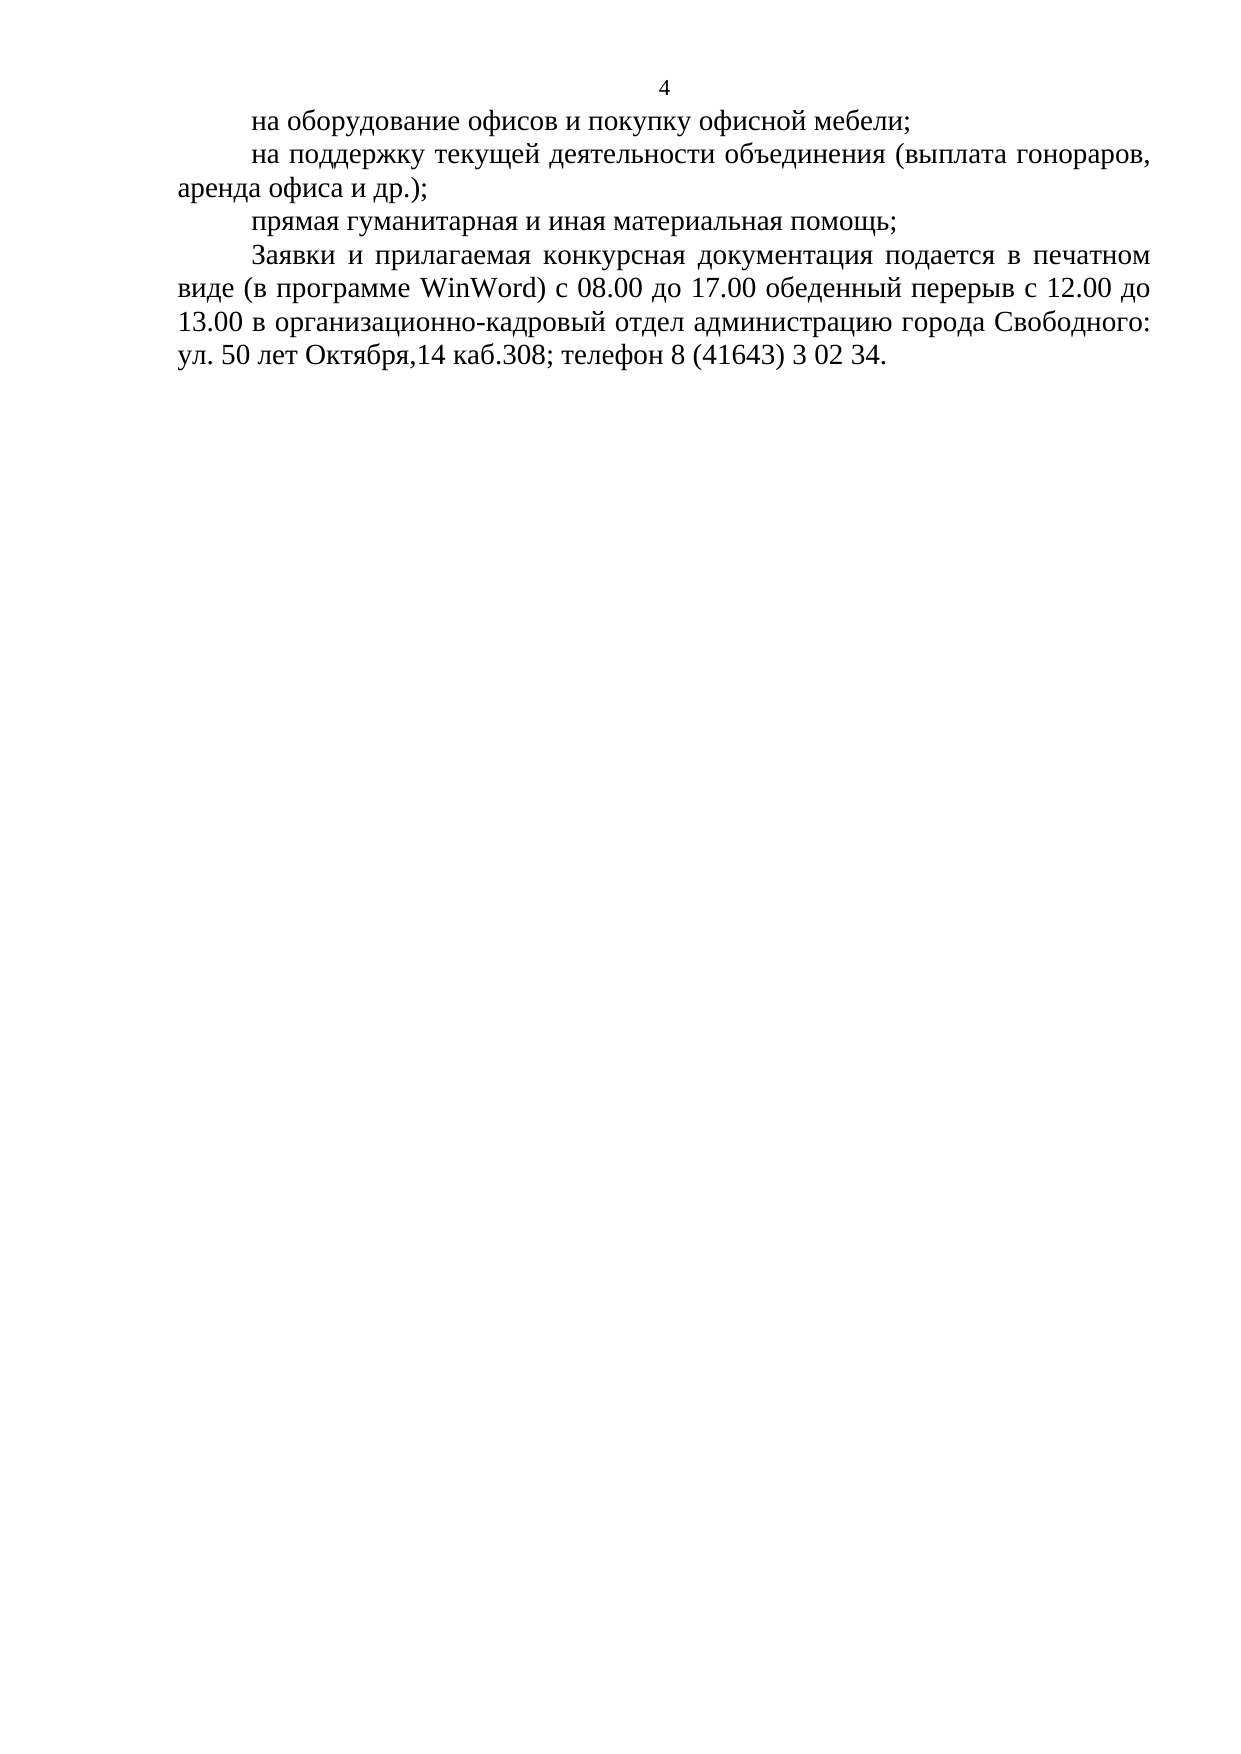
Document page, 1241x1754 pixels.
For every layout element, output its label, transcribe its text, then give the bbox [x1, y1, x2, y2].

text Заявки и прилагаемая конкурсная документация подается в печатном виде (в программе WinWord) с 08.00 до 17.00 обеденный перерыв с 12.00 до 13.00 в организационно-кадровый отдел администрацию города Свободного: ул. 50 лет Октября,14 каб.308; телефон 8 (41643) 3 02 34. [177, 237, 1152, 371]
text прямая гуманитарная и иная материальная помощь; [177, 203, 1152, 237]
text на оборудование офисов и покупку офисной мебели; [177, 103, 1152, 136]
text на поддержку текущей деятельности объединения (выплата гонораров, аренда офиса и др.); [177, 136, 1152, 203]
